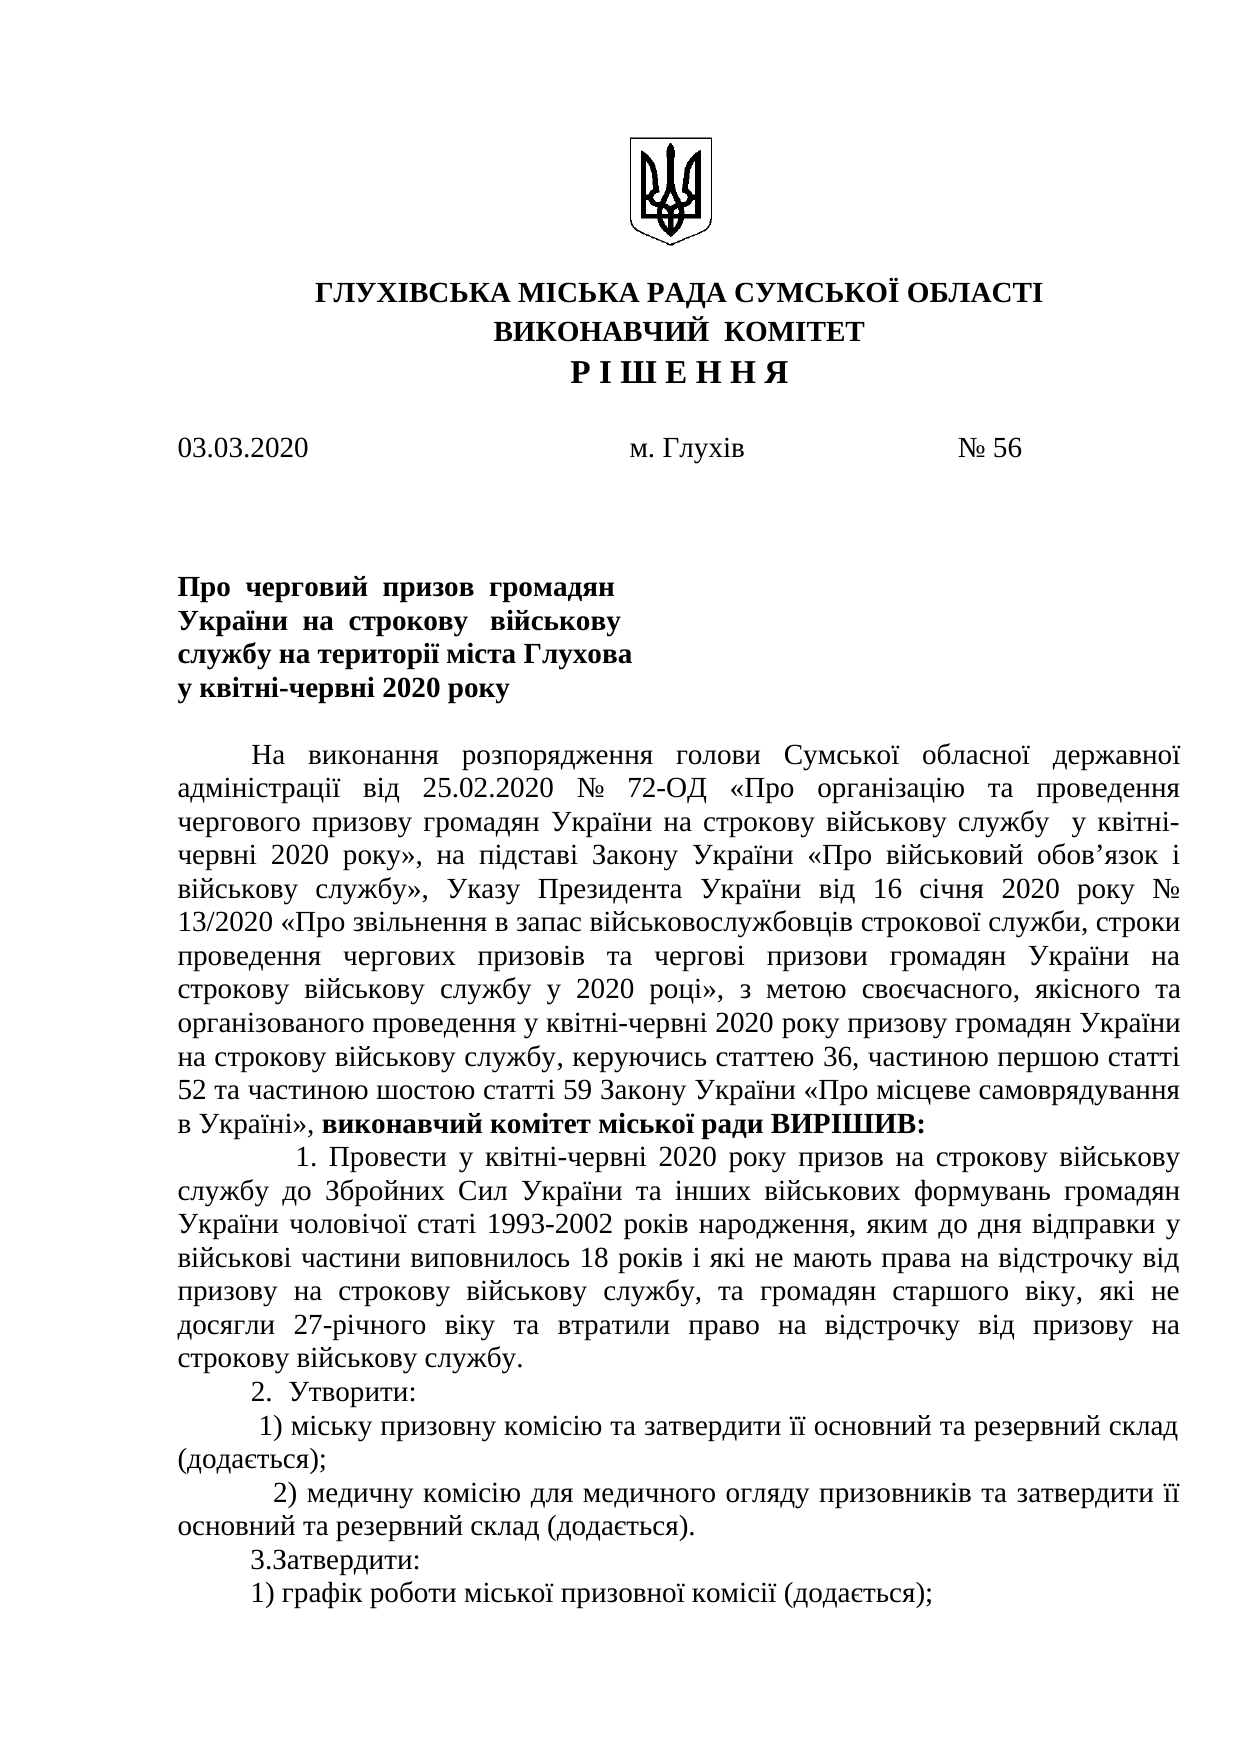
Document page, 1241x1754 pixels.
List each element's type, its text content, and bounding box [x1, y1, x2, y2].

subtitle На виконання розпорядження голови Сумської обласної державної адміністрації від 25.02.2020 № 72-ОД «Про організацію та проведення чергового призову громадян України на строкову військову службу у квітні-червні 2020 року», на підставі Закону України «Про військовий обов’язок і військову службу», Указу Президента України від 16 січня 2020 року № 13/2020 «Про звільнення в запас військовослужбовців строкової служби, строки проведення чергових призовів та чергові призови громадян України на строкову військову службу у 2020 році», з метою своєчасного, якісного та організованого проведення у квітні-червні 2020 року призову громадян України на строкову військову службу, керуючись статтею 36, частиною першою статті 52 та частиною шостою статті 59 Закону України «Про місцеве самоврядування в Україні», виконавчий комітет міської ради ВИРІШИВ: [177, 737, 1181, 1139]
text 1) міську призовну комісію та затвердити її основний та резервний склад (додається); [177, 1408, 1181, 1475]
picture [622, 133, 721, 254]
subtitle ВИКОНАВЧИЙ КОМІТЕТ [177, 314, 1181, 347]
text 1) графік роботи міської призовної комісії (додається); [177, 1575, 1181, 1609]
text 2) медичну комісію для медичного огляду призовників та затвердити її основний та резервний склад (додається). [177, 1475, 1181, 1542]
subtitle України на строкову військову [177, 603, 1181, 636]
text службу на території міста Глухова [177, 636, 1181, 670]
text у квітні-червні 2020 року [177, 670, 1181, 703]
subtitle ГЛУХІВСЬКА МІСЬКА РАДА СУМСЬКОЇ ОБЛАСТІ [177, 275, 1181, 309]
text 3.Затвердити: [177, 1542, 1181, 1575]
text 1. Провести у квітні-червні 2020 року призов на строкову військову службу до Збройних Сил України та інших військових формувань громадян України чоловічої статі 1993-2002 років народження, яким до дня відправки у військові частини виповнилось 18 років і які не мають права на відстрочку від призову на строкову військову службу, та громадян старшого віку, які не досягли 27-річного віку та втратили право на відстрочку від призову на строкову військову службу. [177, 1139, 1181, 1374]
text 03.03.2020 м. Глухів № 56 [177, 430, 1181, 463]
list Утворити: [251, 1374, 1181, 1408]
subtitle Про черговий призов громадян [177, 569, 1181, 603]
subtitle Р І Ш Е Н Н Я [177, 352, 1181, 391]
